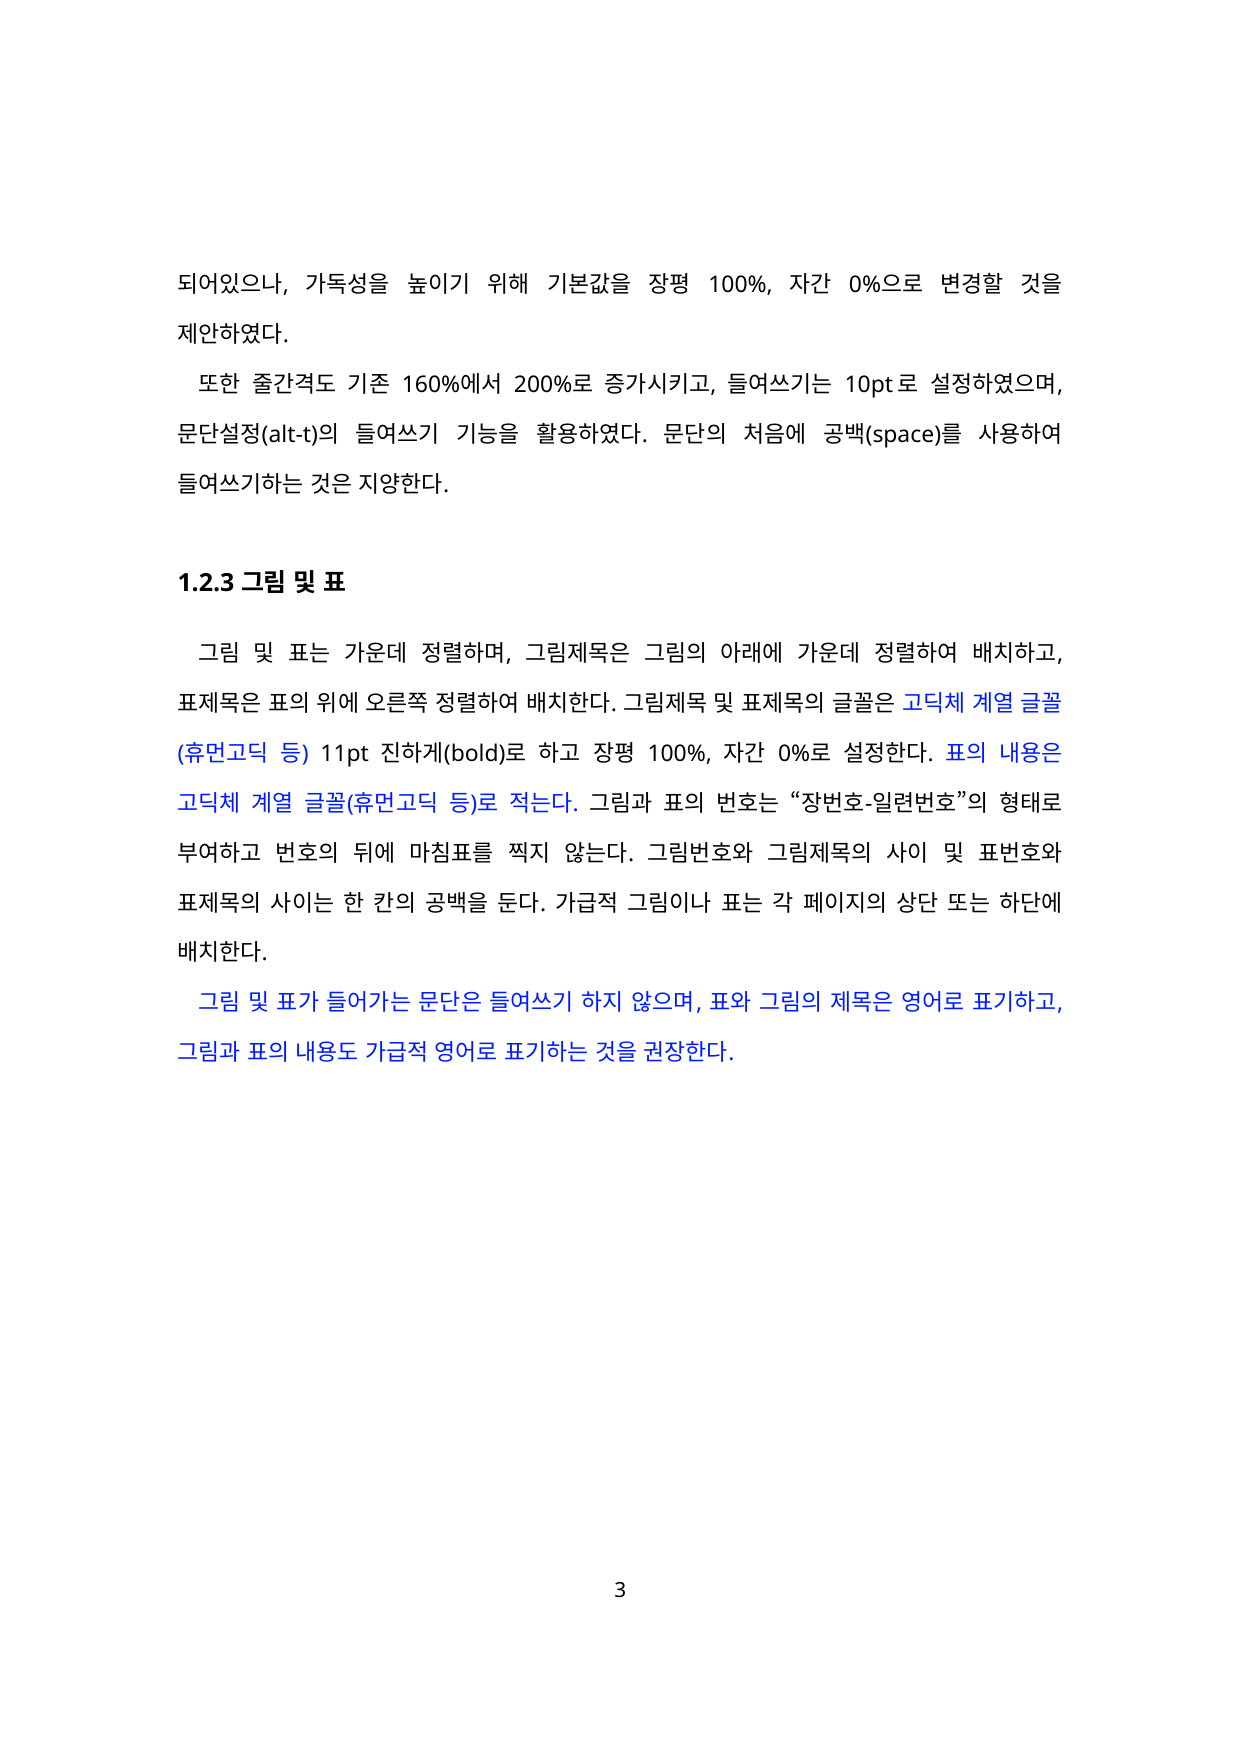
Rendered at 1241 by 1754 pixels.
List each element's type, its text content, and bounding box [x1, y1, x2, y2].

text 그림 및 표는 가운데 정렬하며, 그림제목은 그림의 아래에 가운데 정렬하여 배치하고, 표제목은 표의 위에 오른쪽 정렬하여 배치한다. 그림제목 및 표제목의 글꼴은 고딕체 계열 글꼴(휴먼고딕 등) 11pt 진하게(bold)로 하고 장평 100%, 자간 0%로 설정한다. 표의 내용은 고딕체 계열 글꼴(휴먼고딕 등)로 적는다. 그림과 표의 번호는 “장번호-일련번호”의 형태로 부여하고 번호의 뒤에 마침표를 찍지 않는다. 그림번호와 그림제목의 사이 및 표번호와 표제목의 사이는 한 칸의 공백을 둔다. 가급적 그림이나 표는 각 페이지의 상단 또는 하단에 배치한다. [177, 635, 1063, 968]
text 그림 및 표가 들어가는 문단은 들여쓰기 하지 않으며, 표와 그림의 제목은 영어로 표기하고, 그림과 표의 내용도 가급적 영어로 표기하는 것을 권장한다. [177, 984, 1063, 1067]
text 1.2.3 그림 및 표 [177, 562, 1063, 599]
text 또한 줄간격도 기존 160%에서 200%로 증가시키고, 들여쓰기는 10pt로 설정하였으며, 문단설정(alt-t)의 들여쓰기 기능을 활용하였다. 문단의 처음에 공백(space)를 사용하여 들여쓰기하는 것은 지양한다. [177, 366, 1063, 499]
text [177, 266, 1063, 349]
